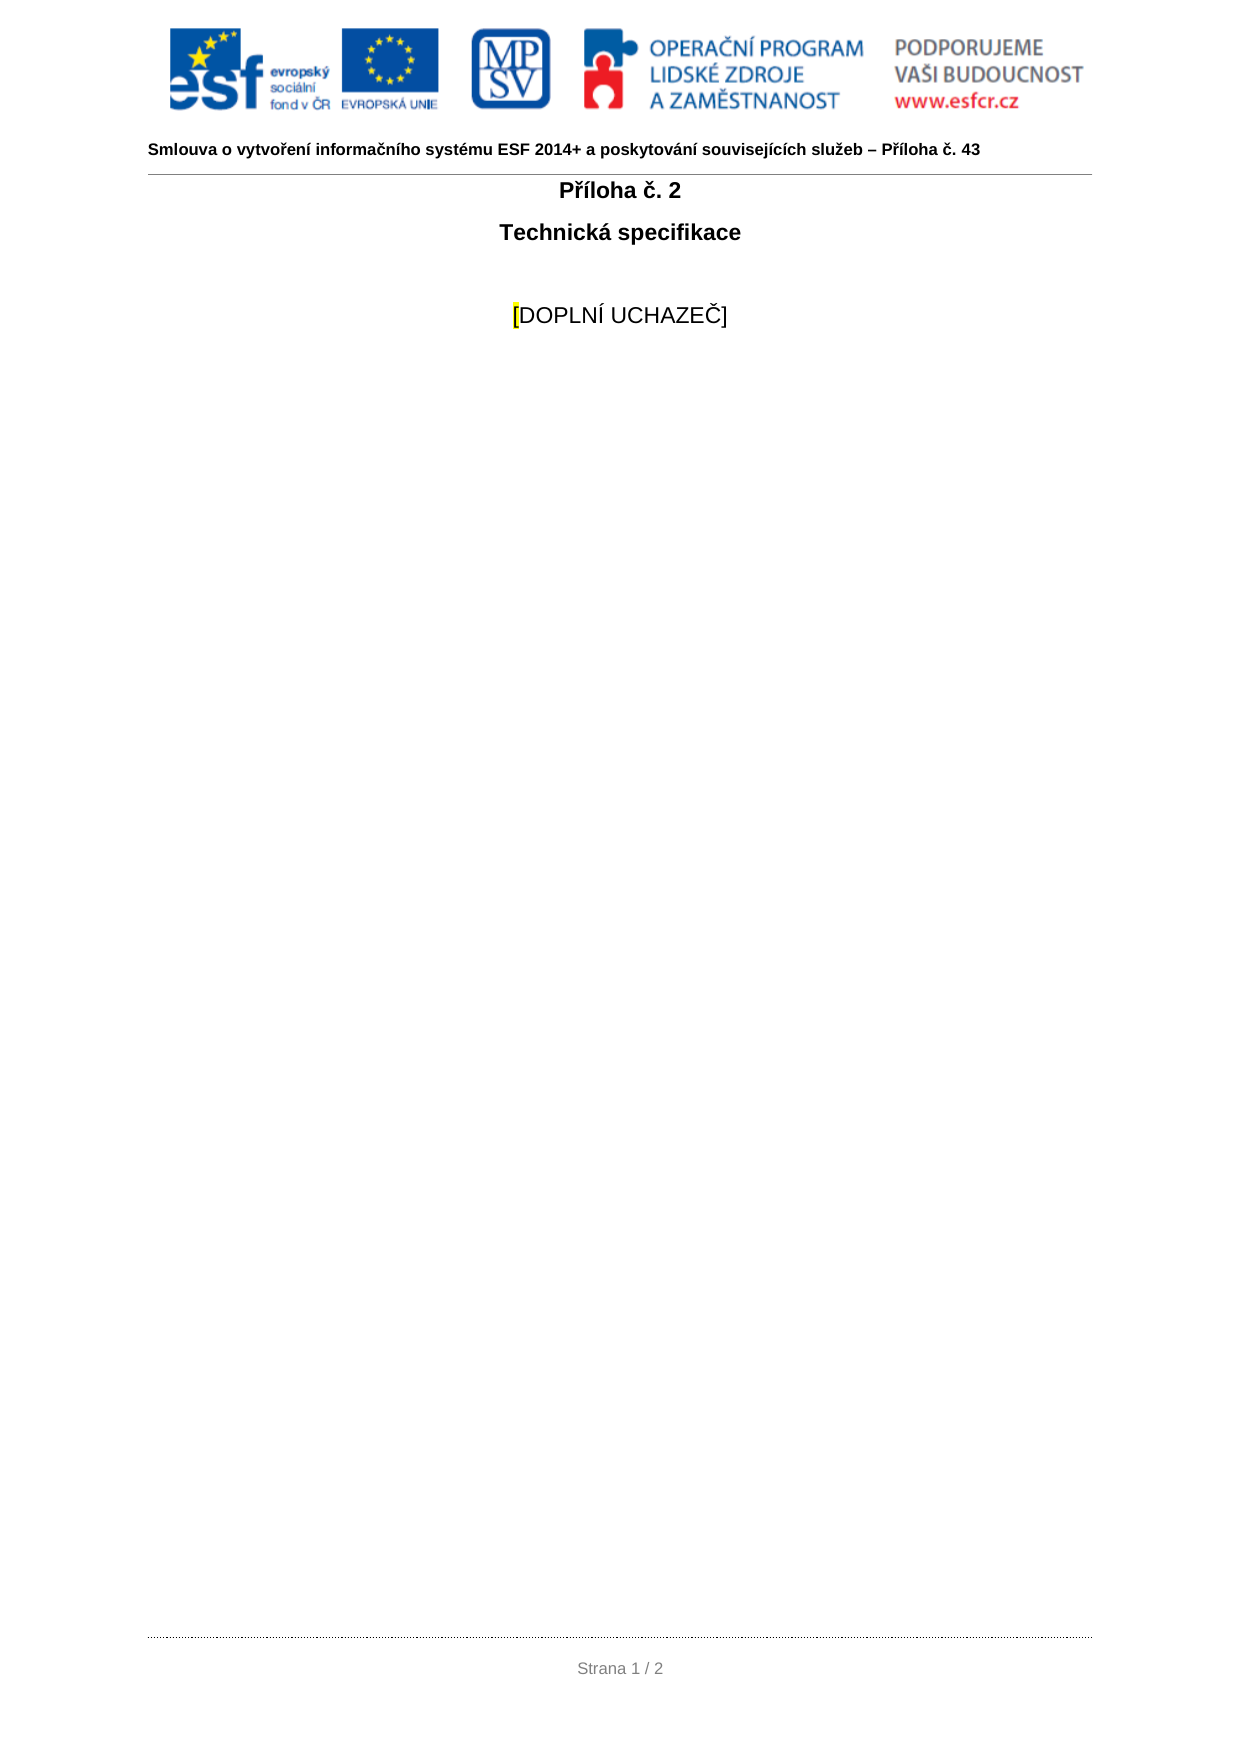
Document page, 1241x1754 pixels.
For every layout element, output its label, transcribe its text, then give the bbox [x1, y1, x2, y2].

text Technická specifikace [148, 217, 1092, 246]
picture [156, 18, 1100, 128]
text Příloha č. 2 [148, 175, 1092, 204]
